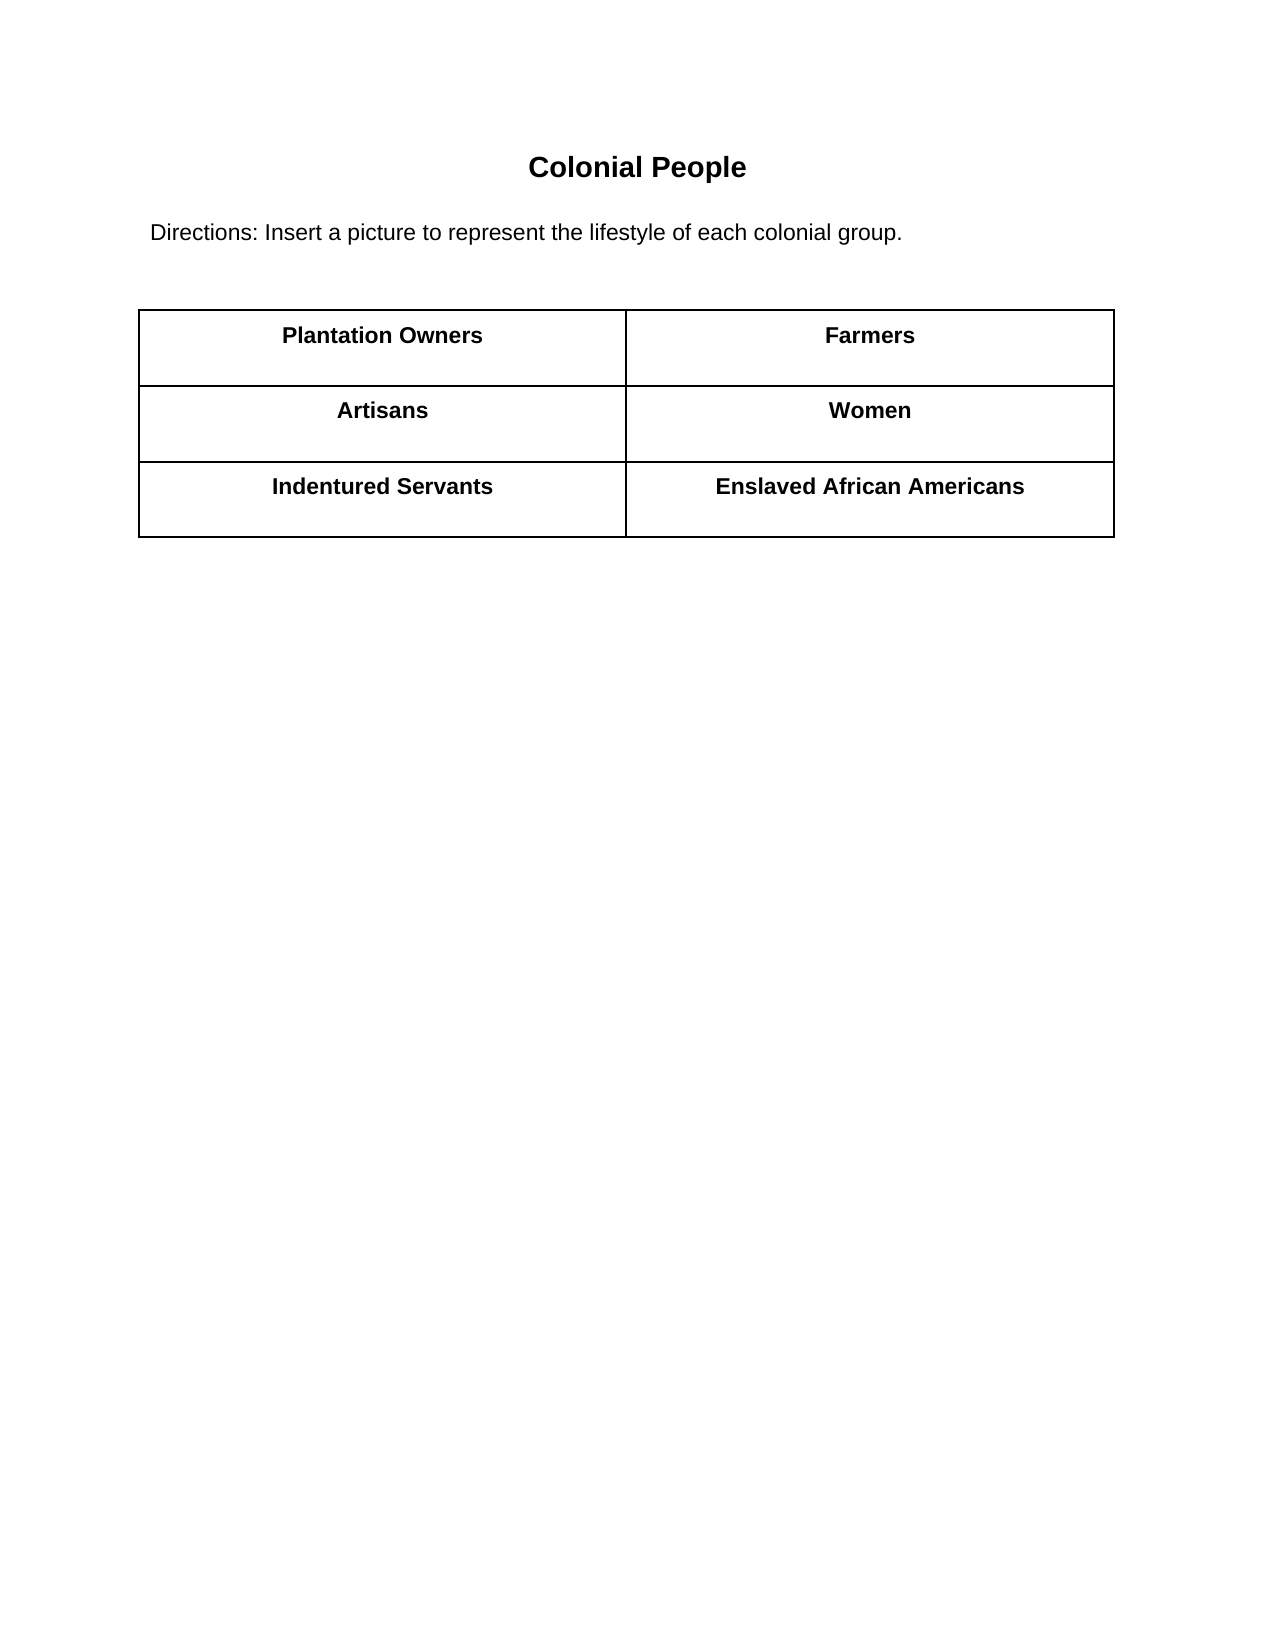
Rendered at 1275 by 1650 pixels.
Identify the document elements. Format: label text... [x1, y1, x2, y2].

table_cell Artisans [140, 387, 625, 461]
table_header Farmers [627, 311, 1113, 385]
table_cell Women [627, 387, 1113, 461]
table_cell Enslaved African Americans [627, 463, 1113, 536]
table_cell Indentured Servants [140, 463, 625, 536]
text Directions: Insert a picture to represent the lifestyle of each colonial group. [150, 219, 1125, 245]
text Colonial People [150, 150, 1125, 183]
table_header Plantation Owners [140, 311, 625, 385]
